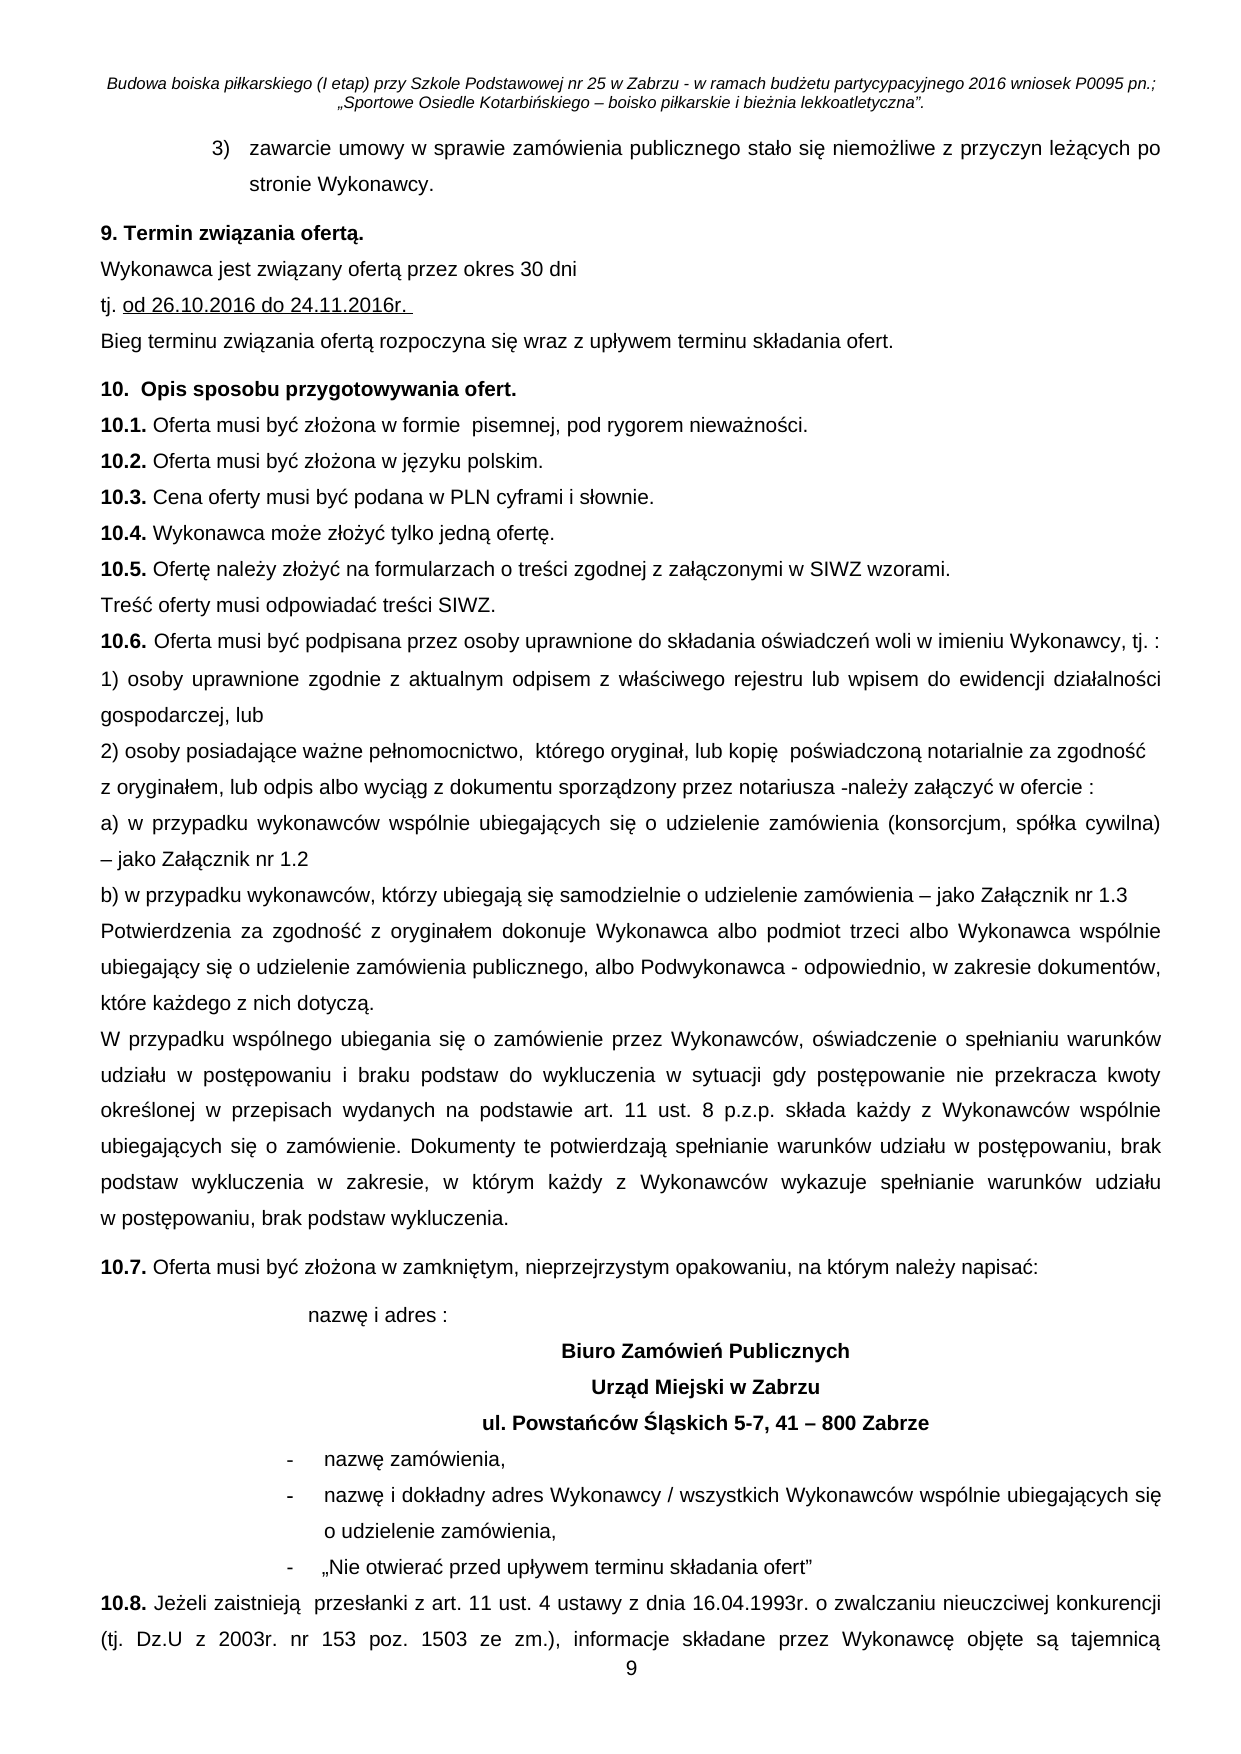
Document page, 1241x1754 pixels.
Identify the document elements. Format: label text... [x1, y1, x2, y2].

text 10.4. Wykonawca może złożyć tylko jedną ofertę. [100, 521, 1162, 544]
text 10.2. Oferta musi być złożona w języku polskim. [100, 449, 1162, 473]
text W przypadku wspólnego ubiegania się o zamówienie przez Wykonawców, oświadczenie o spełnianiu warunków udziału w postępowaniu i braku podstaw do wykluczenia w sytuacji gdy postępowanie nie przekracza kwoty określonej w przepisach wydanych na podstawie art. 11 ust. 8 p.z.p. składa każdy z Wykonawców wspólnie ubiegających się o zamówienie. Dokumenty te potwierdzają spełnianie warunków udziału w postępowaniu, brak podstaw wykluczenia w zakresie, w którym każdy z Wykonawców wykazuje spełnianie warunków udziału w postępowaniu, brak podstaw wykluczenia. [100, 1026, 1162, 1230]
text 1) osoby uprawnione zgodnie z aktualnym odpisem z właściwego rejestru lub wpisem do ewidencji działalności gospodarczej, lub [100, 667, 1162, 727]
list nazwę i dokładny adres Wykonawcy / wszystkich Wykonawców wspólnie ubiegających się o udzielenie zamówienia, [286, 1483, 1162, 1543]
text Urząd Miejski w Zabrzu [249, 1375, 1162, 1399]
text 2) osoby posiadające ważne pełnomocnictwo, którego oryginał, lub kopię poświadczoną notarialnie za zgodność z oryginałem, lub odpis albo wyciąg z dokumentu sporządzony przez notariusza -należy załączyć w ofercie : [100, 739, 1162, 799]
text - „Nie otwierać przed upływem terminu składania ofert” [191, 1555, 1162, 1579]
list nazwę zamówienia, [286, 1447, 1162, 1471]
text Bieg terminu związania ofertą rozpoczyna się wraz z upływem terminu składania ofert. [100, 328, 1162, 352]
text Potwierdzenia za zgodność z oryginałem dokonuje Wykonawca albo podmiot trzeci albo Wykonawca wspólnie ubiegający się o udzielenie zamówienia publicznego, albo Podwykonawca - odpowiednio, w zakresie dokumentów, które każdego z nich dotyczą. [100, 919, 1162, 1014]
text b) w przypadku wykonawców, którzy ubiegają się samodzielnie o udzielenie zamówienia – jako Załącznik nr 1.3 [100, 883, 1162, 907]
text 10. Opis sposobu przygotowywania ofert. [100, 377, 1162, 401]
text nazwę i adres : [100, 1303, 1162, 1327]
text Biuro Zamówień Publicznych [249, 1339, 1162, 1363]
text a) w przypadku wykonawców wspólnie ubiegających się o udzielenie zamówienia (konsorcjum, spółka cywilna) – jako Załącznik nr 1.2 [100, 811, 1162, 871]
text 10.7. Oferta musi być złożona w zamkniętym, nieprzejrzystym opakowaniu, na którym należy napisać: [100, 1254, 1162, 1278]
list zawarcie umowy w sprawie zamówienia publicznego stało się niemożliwe z przyczyn leżących po stronie Wykonawcy. [212, 136, 1162, 196]
text 10.5. Ofertę należy złożyć na formularzach o treści zgodnej z załączonymi w SIWZ wzorami. [100, 557, 1162, 581]
text 9. Termin związania ofertą. [100, 221, 1162, 244]
text 10.6. Oferta musi być podpisana przez osoby uprawnione do składania oświadczeń woli w imieniu Wykonawcy, tj. : [100, 628, 1162, 652]
text ul. Powstańców Śląskich 5-7, 41 – 800 Zabrze [249, 1411, 1162, 1435]
text 10.1. Oferta musi być złożona w formie pisemnej, pod rygorem nieważności. [100, 413, 1162, 437]
text tj. od 26.10.2016 do 24.11.2016r. [100, 292, 1162, 316]
text Treść oferty musi odpowiadać treści SIWZ. [100, 592, 1162, 616]
text Wykonawca jest związany ofertą przez okres 30 dni [100, 257, 1162, 281]
text 10.3. Cena oferty musi być podana w PLN cyframi i słownie. [100, 485, 1162, 509]
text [100, 1591, 1162, 1651]
